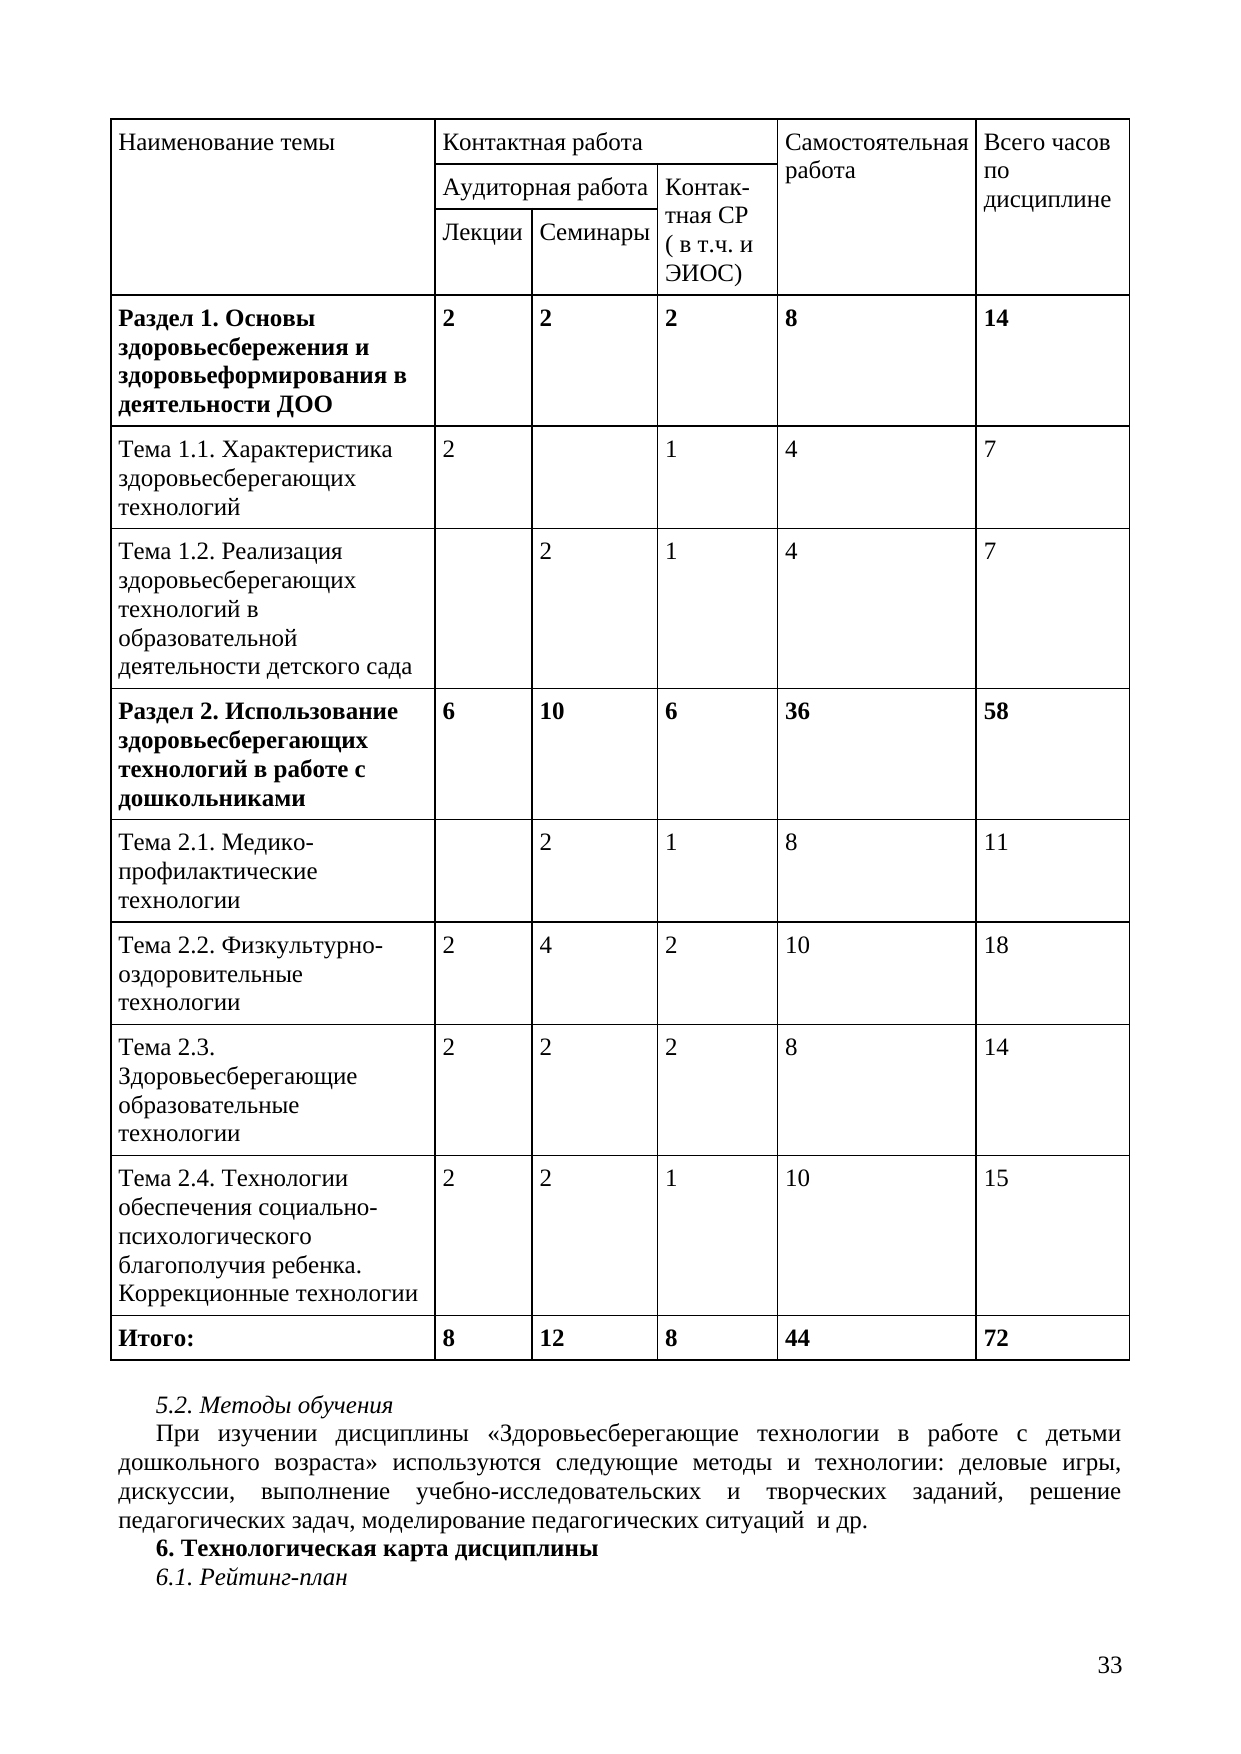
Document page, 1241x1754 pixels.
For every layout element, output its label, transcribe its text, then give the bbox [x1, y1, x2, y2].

table_cell Раздел 1. Основы здоровьесбережения и здоровьеформирования в деятельности ДОО [112, 296, 434, 425]
table_cell 7 [977, 529, 1129, 687]
table_cell 2 [533, 296, 657, 425]
table_cell 36 [778, 689, 975, 819]
table_cell 14 [977, 296, 1129, 425]
table_cell 2 [436, 1156, 531, 1314]
table_cell 2 [436, 923, 531, 1023]
table_cell 2 [436, 296, 531, 425]
table_header Наименование темы [112, 120, 434, 294]
text При изучении дисциплины «Здоровьесберегающие технологии в работе с детьми дошкольного возраста» используются следующие методы и технологии: деловые игры, дискуссии, выполнение учебно-исследовательских и творческих заданий, решение педагогических задач, моделирование педагогических ситуаций и др. [118, 1418, 1122, 1533]
table_cell 8 [658, 1316, 777, 1359]
table_cell 2 [658, 923, 777, 1023]
table_cell Тема 2.4. Технологии обеспечения социально-психологического благополучия ребенка. Коррекционные технологии [112, 1156, 434, 1314]
table_cell 1 [658, 427, 777, 528]
table_cell 1 [658, 1156, 777, 1314]
table_cell 2 [533, 529, 657, 687]
table_cell Тема 1.1. Характеристика здоровьесберегающих технологий [112, 427, 434, 528]
subtitle 6. Технологическая карта дисциплины [118, 1533, 1122, 1562]
table_header Самостоятельная работа [778, 120, 975, 294]
table_cell Тема 2.2. Физкультурно-оздоровительные технологии [112, 923, 434, 1023]
table_cell Лекции [436, 210, 531, 294]
table_cell 8 [778, 820, 975, 921]
table_cell 58 [977, 689, 1129, 819]
table_cell 1 [658, 820, 777, 921]
table_header Контактная работа [436, 120, 777, 163]
table_cell Аудиторная работа [436, 165, 657, 208]
table_cell [436, 820, 531, 921]
table_cell Тема 2.3. Здоровьесберегающие образовательные технологии [112, 1025, 434, 1154]
table_cell 10 [533, 689, 657, 819]
table_cell 7 [977, 427, 1129, 528]
table_cell [533, 427, 657, 528]
table_cell 10 [778, 1156, 975, 1314]
table_cell 6 [658, 689, 777, 819]
table_cell 12 [533, 1316, 657, 1359]
table_cell 15 [977, 1156, 1129, 1314]
table_cell 2 [436, 1025, 531, 1154]
table_cell 14 [977, 1025, 1129, 1154]
table_cell 4 [778, 529, 975, 687]
subtitle 5.2. Методы обучения [118, 1390, 1122, 1418]
subtitle 6.1. Рейтинг-план [118, 1562, 1122, 1591]
table_cell 10 [778, 923, 975, 1023]
table_cell 2 [658, 296, 777, 425]
table_cell 2 [533, 820, 657, 921]
table_cell 8 [778, 1025, 975, 1154]
table_cell Раздел 2. Использование здоровьесберегающих технологий в работе с дошкольниками [112, 689, 434, 819]
table_cell 6 [436, 689, 531, 819]
table_cell 4 [533, 923, 657, 1023]
table_cell Семинары [533, 210, 657, 294]
table_cell 2 [436, 427, 531, 528]
table_cell 8 [778, 296, 975, 425]
table_cell 11 [977, 820, 1129, 921]
table_cell 44 [778, 1316, 975, 1359]
table_cell Тема 1.2. Реализация здоровьесберегающих технологий в образовательной деятельности детского сада [112, 529, 434, 687]
table_cell Контак-тная СР ( в т.ч. и ЭИОС) [658, 165, 777, 294]
table_cell Итого: [112, 1316, 434, 1359]
table_cell 4 [778, 427, 975, 528]
table_cell 2 [533, 1025, 657, 1154]
table_cell 1 [658, 529, 777, 687]
table_cell 8 [436, 1316, 531, 1359]
table_cell Тема 2.1. Медико-профилактические технологии [112, 820, 434, 921]
table_cell 72 [977, 1316, 1129, 1359]
table_cell [436, 529, 531, 687]
table_cell 2 [533, 1156, 657, 1314]
table_header Всего часов по дисциплине [977, 120, 1129, 294]
table_cell 2 [658, 1025, 777, 1154]
table_cell 18 [977, 923, 1129, 1023]
